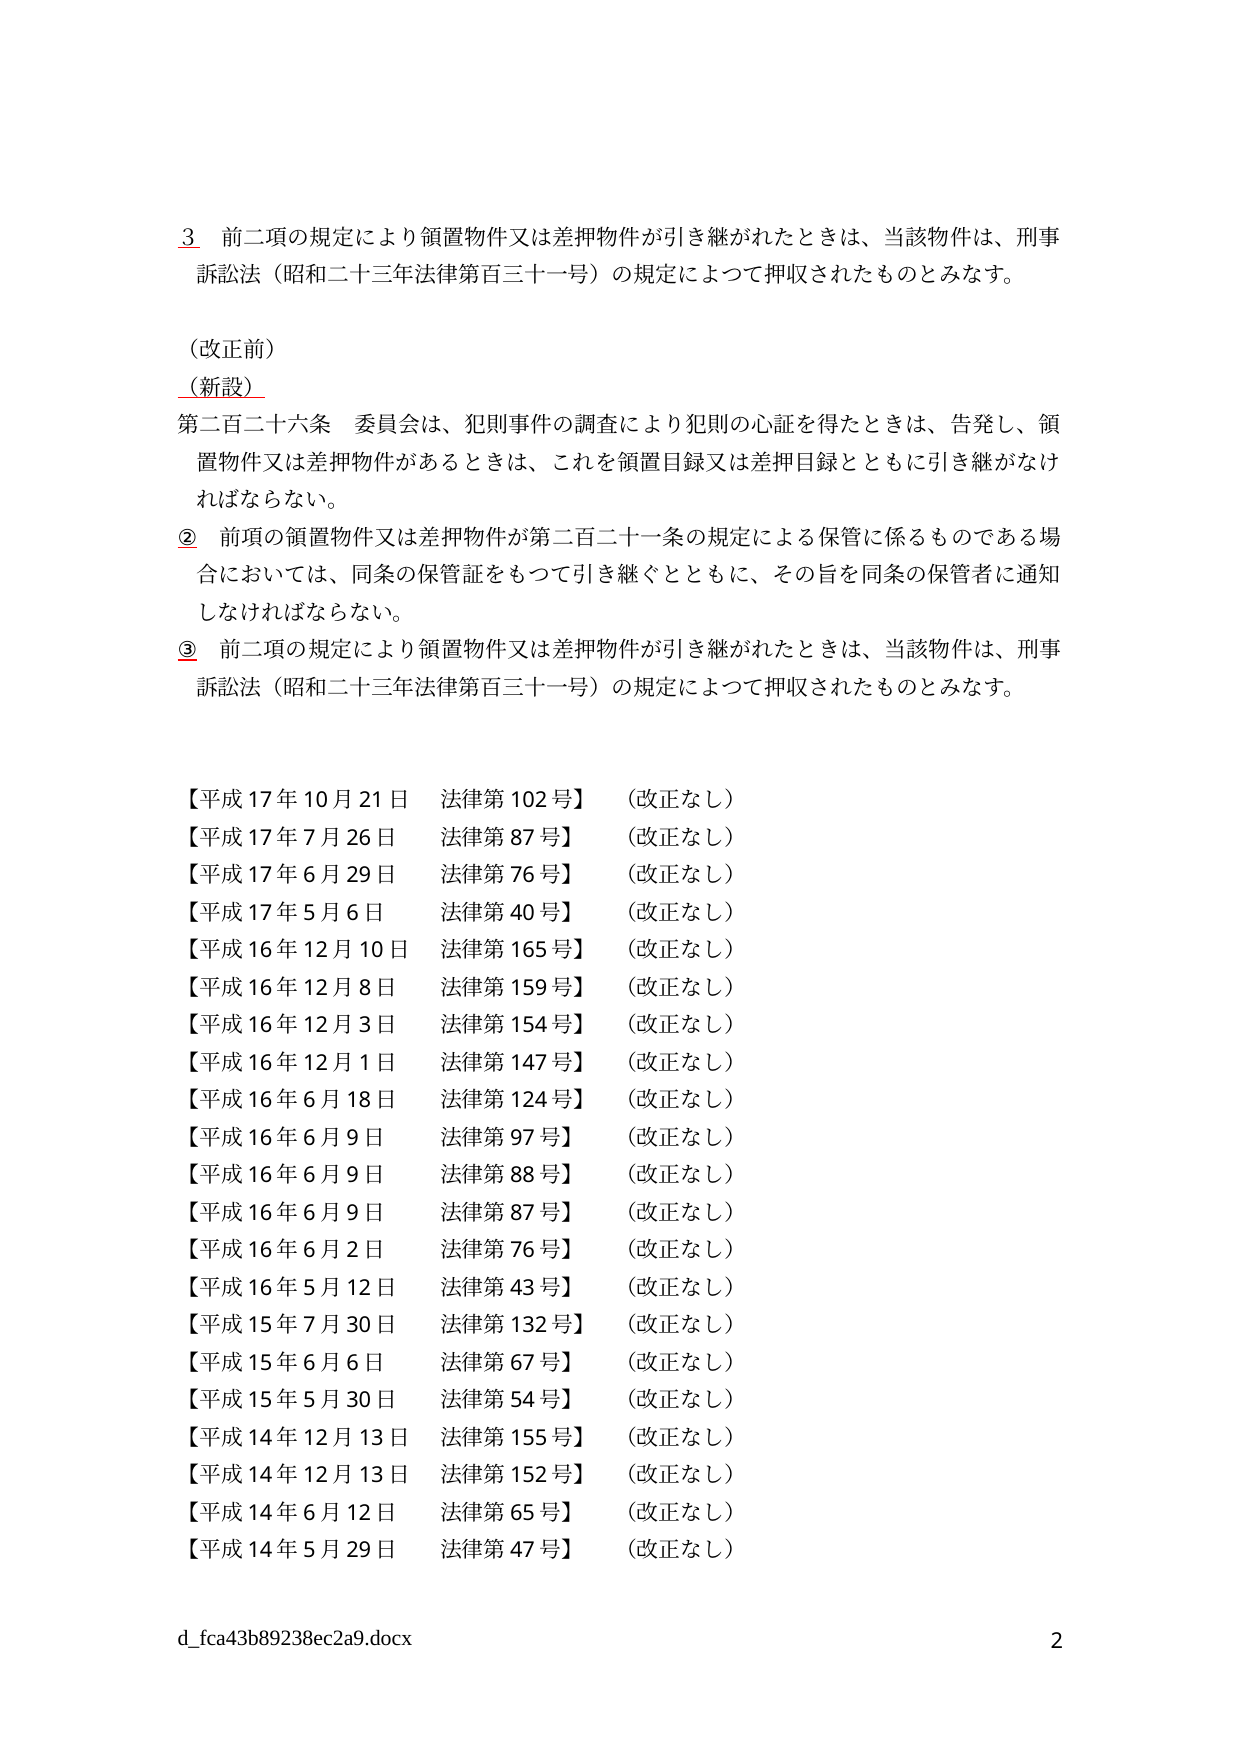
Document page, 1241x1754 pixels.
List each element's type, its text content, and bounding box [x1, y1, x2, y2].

text 【平成15年6月6日 法律第67号】 （改正なし） [177, 1342, 1063, 1379]
text ３ 前二項の規定により領置物件又は差押物件が引き継がれたときは、当該物件は、刑事訴訟法（昭和二十三年法律第百三十一号）の規定によつて押収されたものとみなす。 [177, 217, 1063, 292]
text 【平成16年6月9日 法律第97号】 （改正なし） [177, 1117, 1063, 1154]
text ③ 前二項の規定により領置物件又は差押物件が引き継がれたときは、当該物件は、刑事訴訟法（昭和二十三年法律第百三十一号）の規定によつて押収されたものとみなす。 [177, 629, 1063, 704]
text 【平成17年6月29日 法律第76号】 （改正なし） [177, 854, 1063, 892]
text 【平成14年5月29日 法律第47号】 （改正なし） [177, 1529, 1063, 1567]
text （改正前） [177, 329, 1063, 367]
text 【平成16年6月2日 法律第76号】 （改正なし） [177, 1229, 1063, 1267]
text 【平成14年12月13日 法律第152号】 （改正なし） [177, 1454, 1063, 1492]
text ② 前項の領置物件又は差押物件が第二百二十一条の規定による保管に係るものである場合においては、同条の保管証をもつて引き継ぐとともに、その旨を同条の保管者に通知しなければならない。 [177, 517, 1063, 629]
text 【平成16年12月3日 法律第154号】 （改正なし） [177, 1004, 1063, 1042]
text 【平成17年5月6日 法律第40号】 （改正なし） [177, 892, 1063, 929]
text 【平成16年5月12日 法律第43号】 （改正なし） [177, 1267, 1063, 1304]
text 【平成16年12月1日 法律第147号】 （改正なし） [177, 1042, 1063, 1079]
text 【平成17年10月21日 法律第102号】 （改正なし） [177, 779, 1063, 817]
text 【平成17年7月26日 法律第87号】 （改正なし） [177, 817, 1063, 854]
text 【平成15年5月30日 法律第54号】 （改正なし） [177, 1379, 1063, 1417]
text 【平成16年12月8日 法律第159号】 （改正なし） [177, 967, 1063, 1004]
text 【平成16年6月9日 法律第87号】 （改正なし） [177, 1192, 1063, 1229]
text 【平成16年12月10日 法律第165号】 （改正なし） [177, 929, 1063, 967]
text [177, 404, 1063, 517]
text 【平成16年6月9日 法律第88号】 （改正なし） [177, 1154, 1063, 1192]
text 【平成14年6月12日 法律第65号】 （改正なし） [177, 1492, 1063, 1529]
text （新設） [177, 367, 1063, 404]
text 【平成14年12月13日 法律第155号】 （改正なし） [177, 1417, 1063, 1454]
text 【平成15年7月30日 法律第132号】 （改正なし） [177, 1304, 1063, 1342]
text 【平成16年6月18日 法律第124号】 （改正なし） [177, 1079, 1063, 1117]
